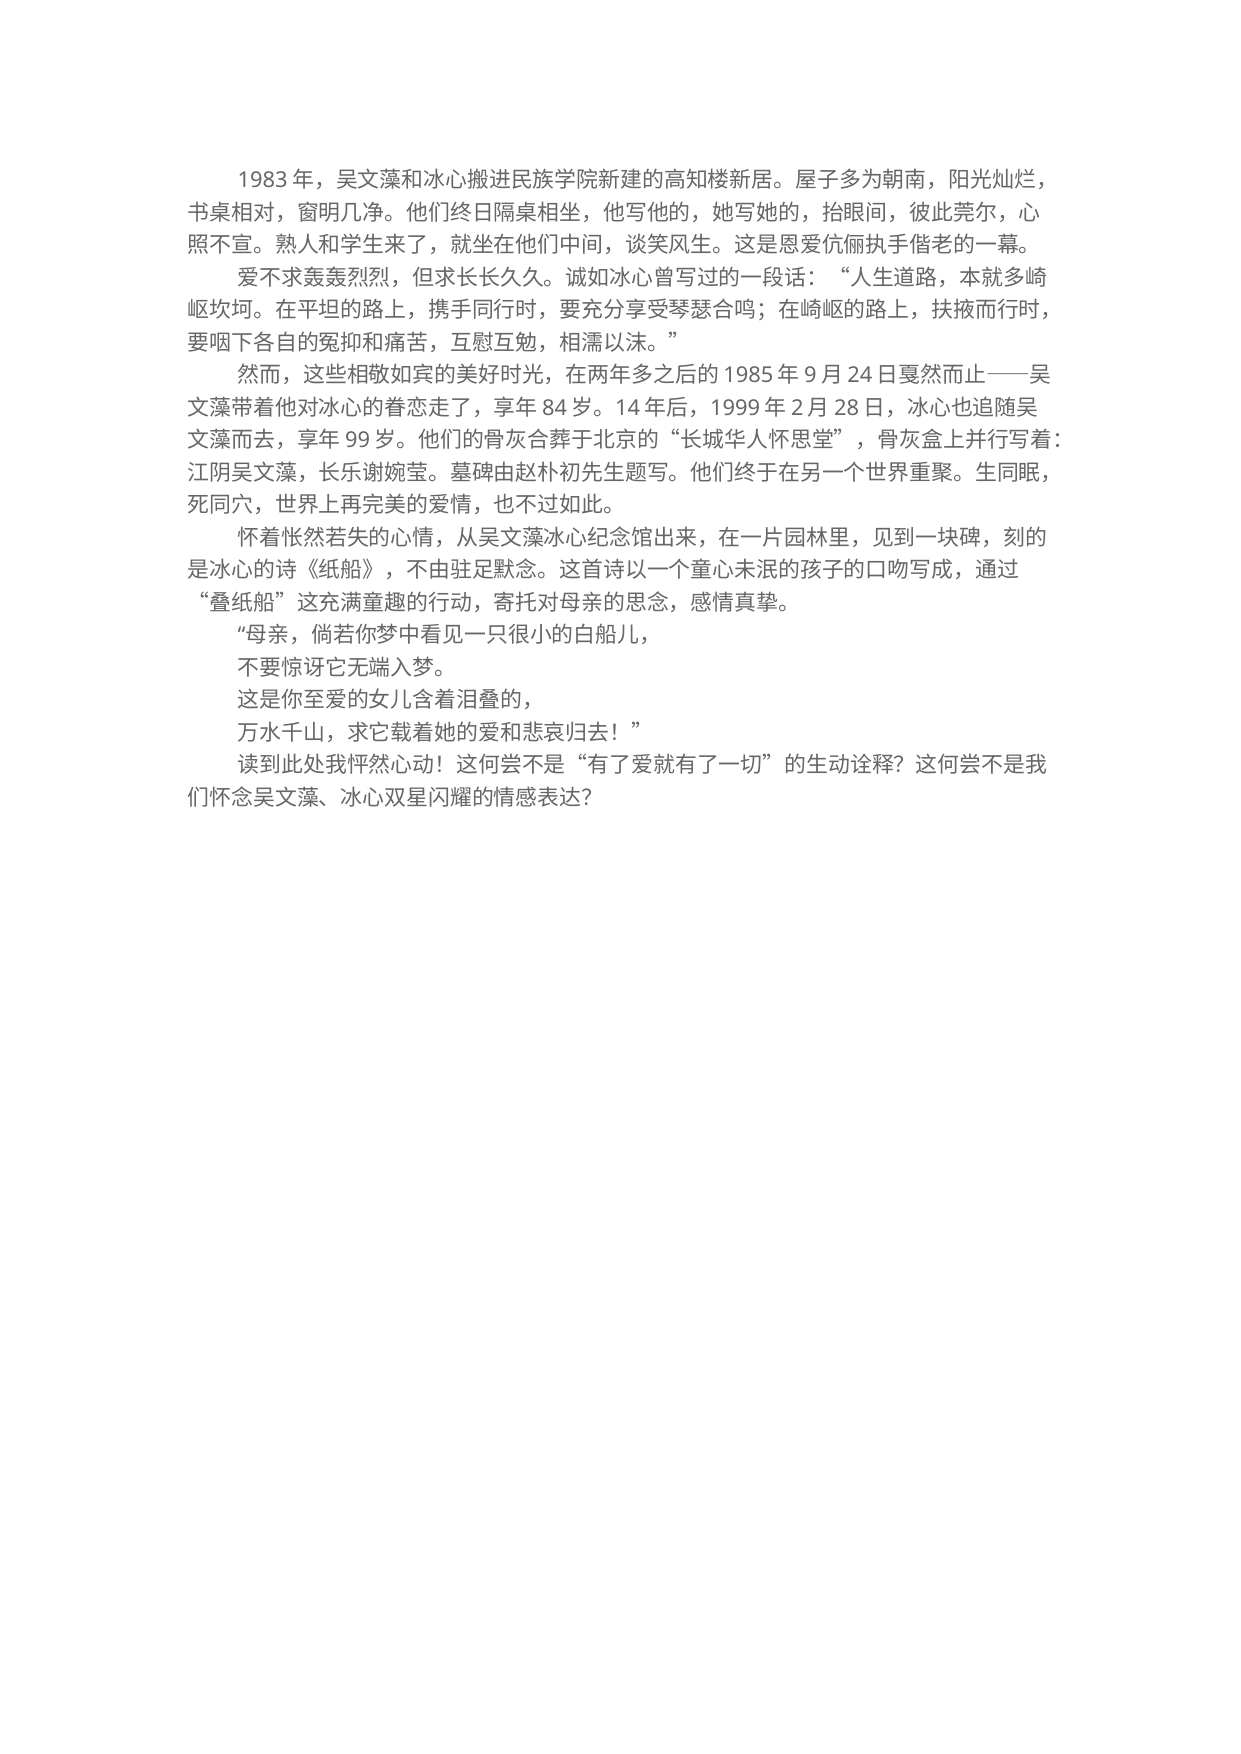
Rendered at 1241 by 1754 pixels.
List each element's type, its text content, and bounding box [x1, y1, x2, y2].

text 读到此处我怦然心动！这何尝不是“有了爱就有了一切”的生动诠释？这何尝不是我们怀念吴文藻、冰心双星闪耀的情感表达？ [187, 747, 1053, 812]
text 不要惊讶它无端入梦。 [187, 649, 1053, 682]
text 1983年，吴文藻和冰心搬进民族学院新建的高知楼新居。屋子多为朝南，阳光灿烂，书桌相对，窗明几净。他们终日隔桌相坐，他写他的，她写她的，抬眼间，彼此莞尔，心照不宣。熟人和学生来了，就坐在他们中间，谈笑风生。这是恩爱伉俪执手偕老的一幕。 [187, 162, 1053, 259]
text 这是你至爱的女儿含着泪叠的， [187, 682, 1053, 714]
text 怀着怅然若失的心情，从吴文藻冰心纪念馆出来，在一片园林里，见到一块碑，刻的是冰心的诗《纸船》，不由驻足默念。这首诗以一个童心未泯的孩子的口吻写成，通过“叠纸船”这充满童趣的行动，寄托对母亲的思念，感情真挚。 [187, 519, 1053, 617]
text “母亲，倘若你梦中看见一只很小的白船儿， [187, 617, 1053, 649]
text 然而，这些相敬如宾的美好时光，在两年多之后的1985年9月24日戛然而止——吴文藻带着他对冰心的眷恋走了，享年84岁。14年后，1999年2月28日，冰心也追随吴文藻而去，享年99岁。他们的骨灰合葬于北京的“长城华人怀思堂”，骨灰盒上并行写着：江阴吴文藻，长乐谢婉莹。墓碑由赵朴初先生题写。他们终于在另一个世界重聚。生同眠，死同穴，世界上再完美的爱情，也不过如此。 [187, 357, 1053, 519]
text 爱不求轰轰烈烈，但求长长久久。诚如冰心曾写过的一段话：“人生道路，本就多崎岖坎坷。在平坦的路上，携手同行时，要充分享受琴瑟合鸣；在崎岖的路上，扶掖而行时，要咽下各自的冤抑和痛苦，互慰互勉，相濡以沫。” [187, 259, 1053, 357]
text 万水千山，求它载着她的爱和悲哀归去！” [187, 714, 1053, 747]
